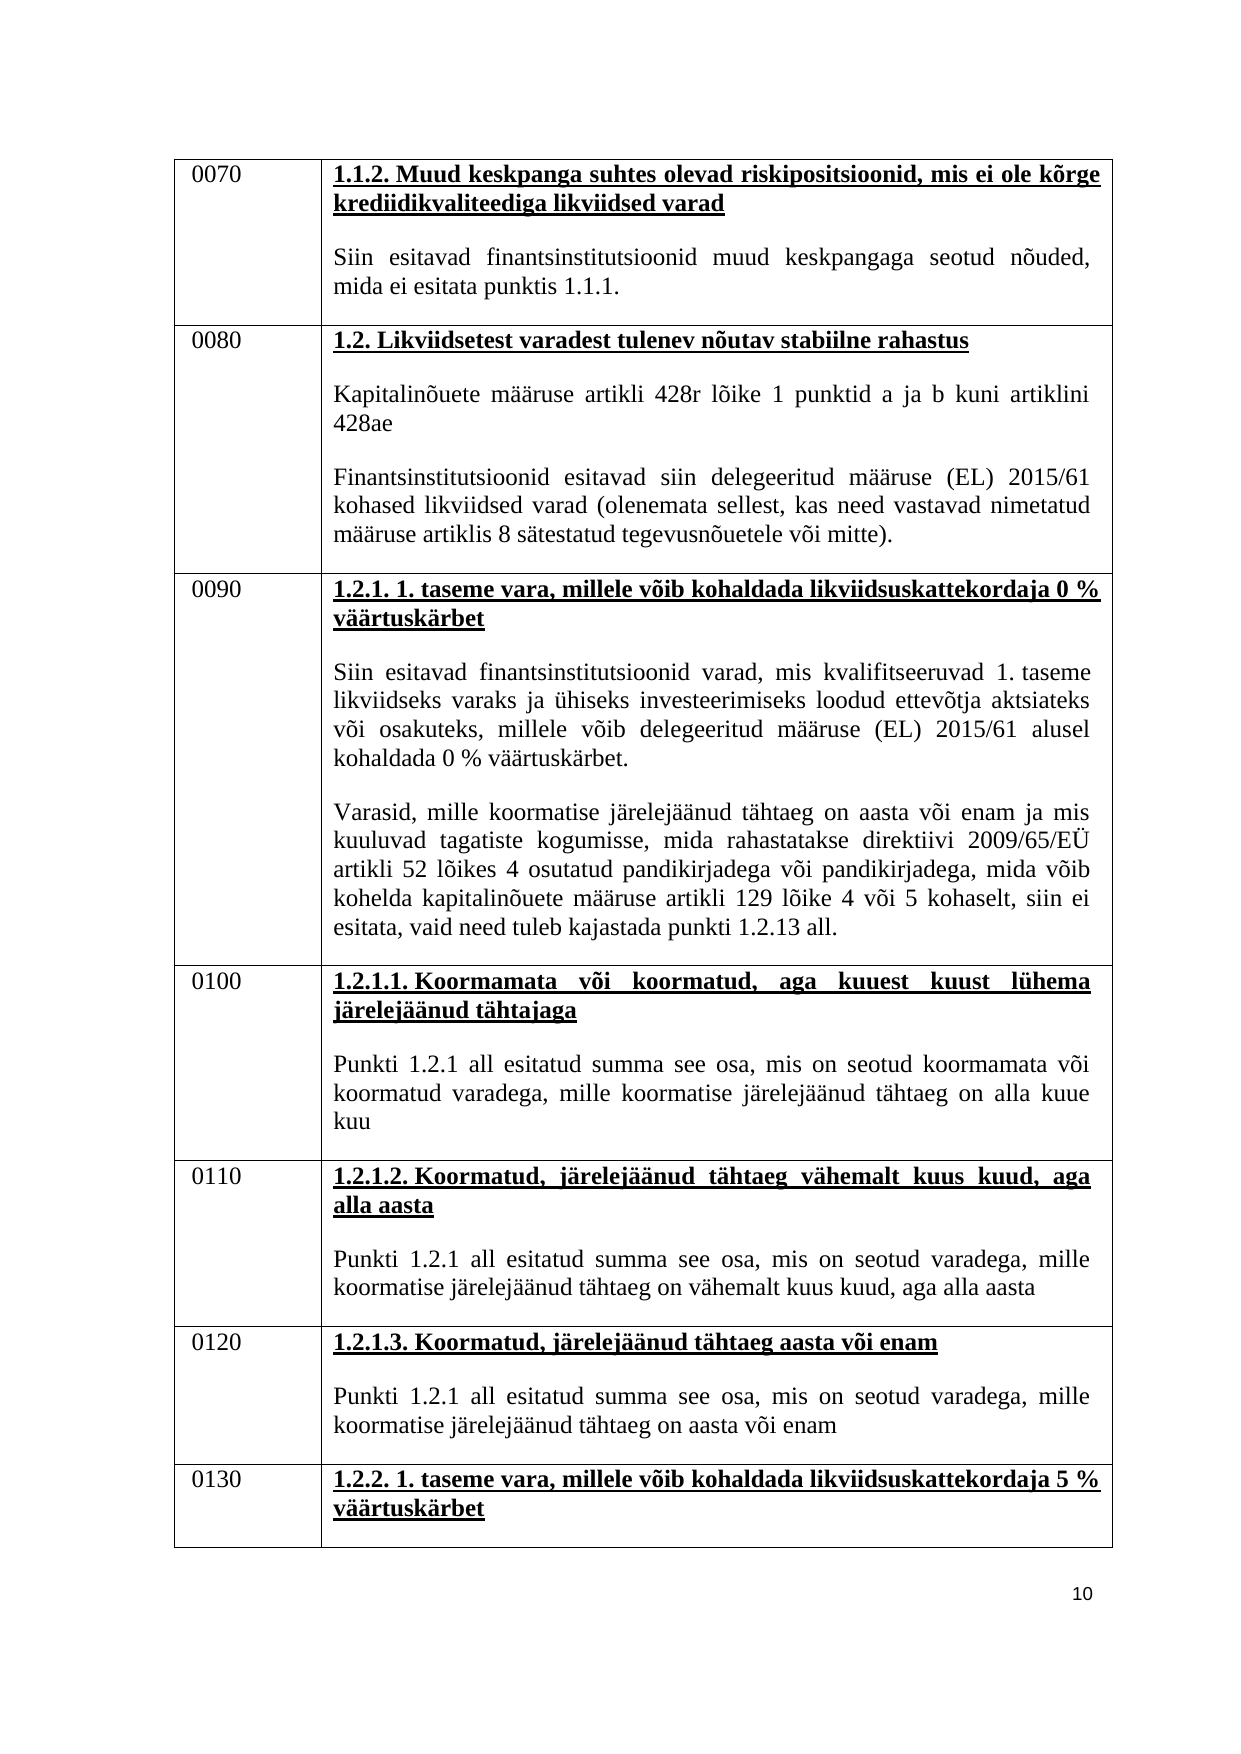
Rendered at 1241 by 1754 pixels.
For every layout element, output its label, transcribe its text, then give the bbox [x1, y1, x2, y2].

table_cell 0100 [175, 966, 321, 1160]
table_cell 1.2.1. 1. taseme vara, millele võib kohaldada likviidsuskattekordaja 0 % väärtuskärbet Siin esitavad finantsinstitutsioonid varad, mis kvalifitseeruvad 1. taseme likviidseks varaks ja ühiseks investeerimiseks loodud ettevõtja aktsiateks või osakuteks, millele võib delegeeritud määruse (EL) 2015/61 alusel kohaldada 0 % väärtuskärbet. Varasid, mille koormatise järelejäänud tähtaeg on aasta või enam ja mis kuuluvad tagatiste kogumisse, mida rahastatakse direktiivi 2009/65/EÜ artikli 52 lõikes 4 osutatud pandikirjadega või pandikirjadega, mida võib kohelda kapitalinõuete määruse artikli 129 lõike 4 või 5 kohaselt, siin ei esitata, vaid need tuleb kajastada punkti 1.2.13 all. [322, 574, 1112, 965]
table_cell 1.2.1.3. Koormatud, järelejäänud tähtaeg aasta või enam Punkti 1.2.1 all esitatud summa see osa, mis on seotud varadega, mille koormatise järelejäänud tähtaeg on aasta või enam [322, 1327, 1112, 1463]
table_cell 1.2.1.1. Koormamata või koormatud, aga kuuest kuust lühema järelejäänud tähtajaga Punkti 1.2.1 all esitatud summa see osa, mis on seotud koormamata või koormatud varadega, mille koormatise järelejäänud tähtaeg on alla kuue kuu [322, 966, 1112, 1160]
table_cell 0080 [175, 326, 321, 573]
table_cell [322, 1465, 1112, 1547]
table_cell 0070 [175, 160, 321, 324]
table_cell 0090 [175, 574, 321, 965]
table_cell 1.2. Likviidsetest varadest tulenev nõutav stabiilne rahastus Kapitalinõuete määruse artikli 428r lõike 1 punktid a ja b kuni artiklini 428ae Finantsinstitutsioonid esitavad siin delegeeritud määruse (EL) 2015/61 kohased likviidsed varad (olenemata sellest, kas need vastavad nimetatud määruse artiklis 8 sätestatud tegevusnõuetele või mitte). [322, 326, 1112, 573]
table_cell 0110 [175, 1161, 321, 1326]
table_cell 1.1.2. Muud keskpanga suhtes olevad riskipositsioonid, mis ei ole kõrge krediidikvaliteediga likviidsed varad Siin esitavad finantsinstitutsioonid muud keskpangaga seotud nõuded, mida ei esitata punktis 1.1.1. [322, 160, 1112, 324]
table_cell 0130 [175, 1465, 321, 1547]
table_cell 1.2.1.2. Koormatud, järelejäänud tähtaeg vähemalt kuus kuud, aga alla aasta Punkti 1.2.1 all esitatud summa see osa, mis on seotud varadega, mille koormatise järelejäänud tähtaeg on vähemalt kuus kuud, aga alla aasta [322, 1161, 1112, 1326]
table_cell 0120 [175, 1327, 321, 1463]
